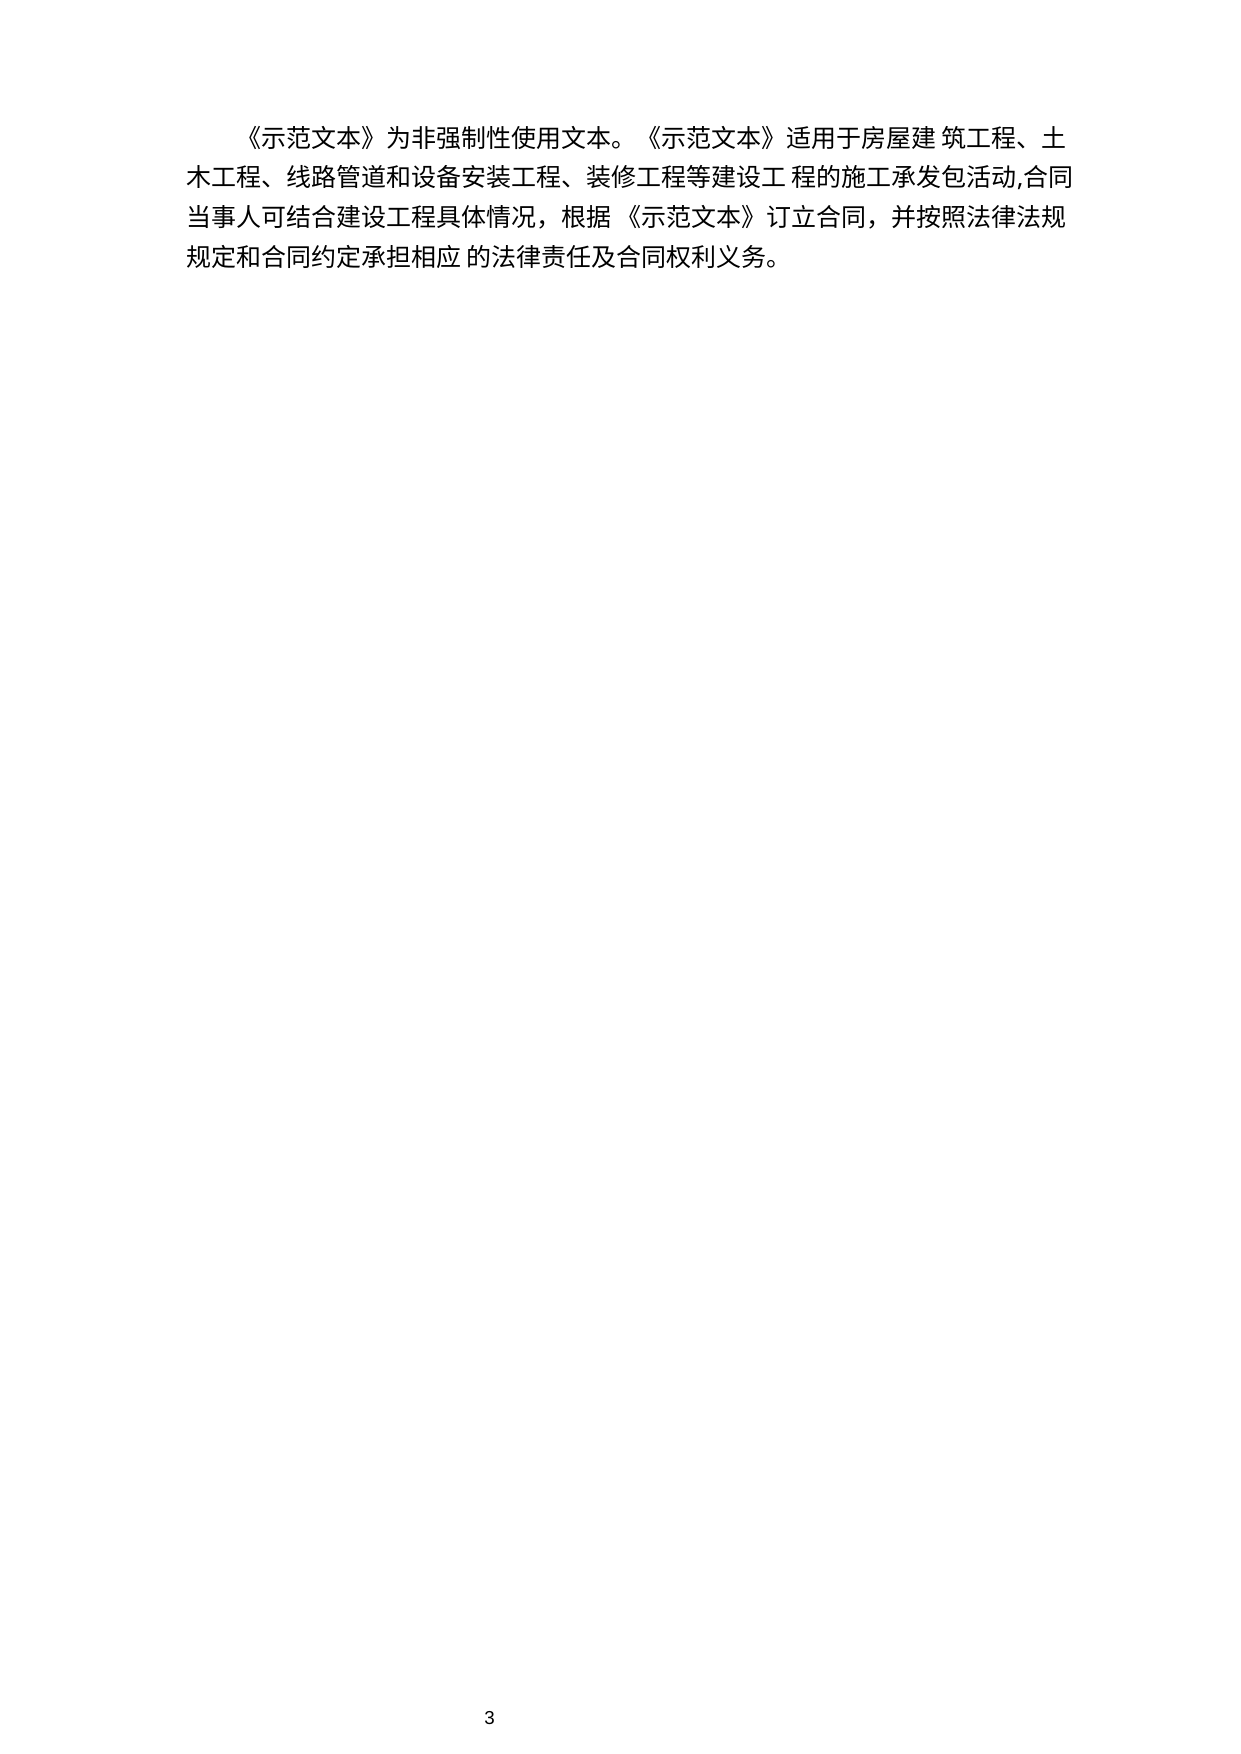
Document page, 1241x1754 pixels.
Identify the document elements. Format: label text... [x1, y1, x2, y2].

text 《示范文本》为非强制性使用文本。《示范文本》适用于房屋建 筑工程、土木工程、线路管道和设备安装工程、装修工程等建设工 程的施工承发包活动,合同当事人可结合建设工程具体情况，根据 《示范文本》订立合同，并按照法律法规规定和合同约定承担相应 的法律责任及合同权利义务。 [186, 118, 1082, 274]
